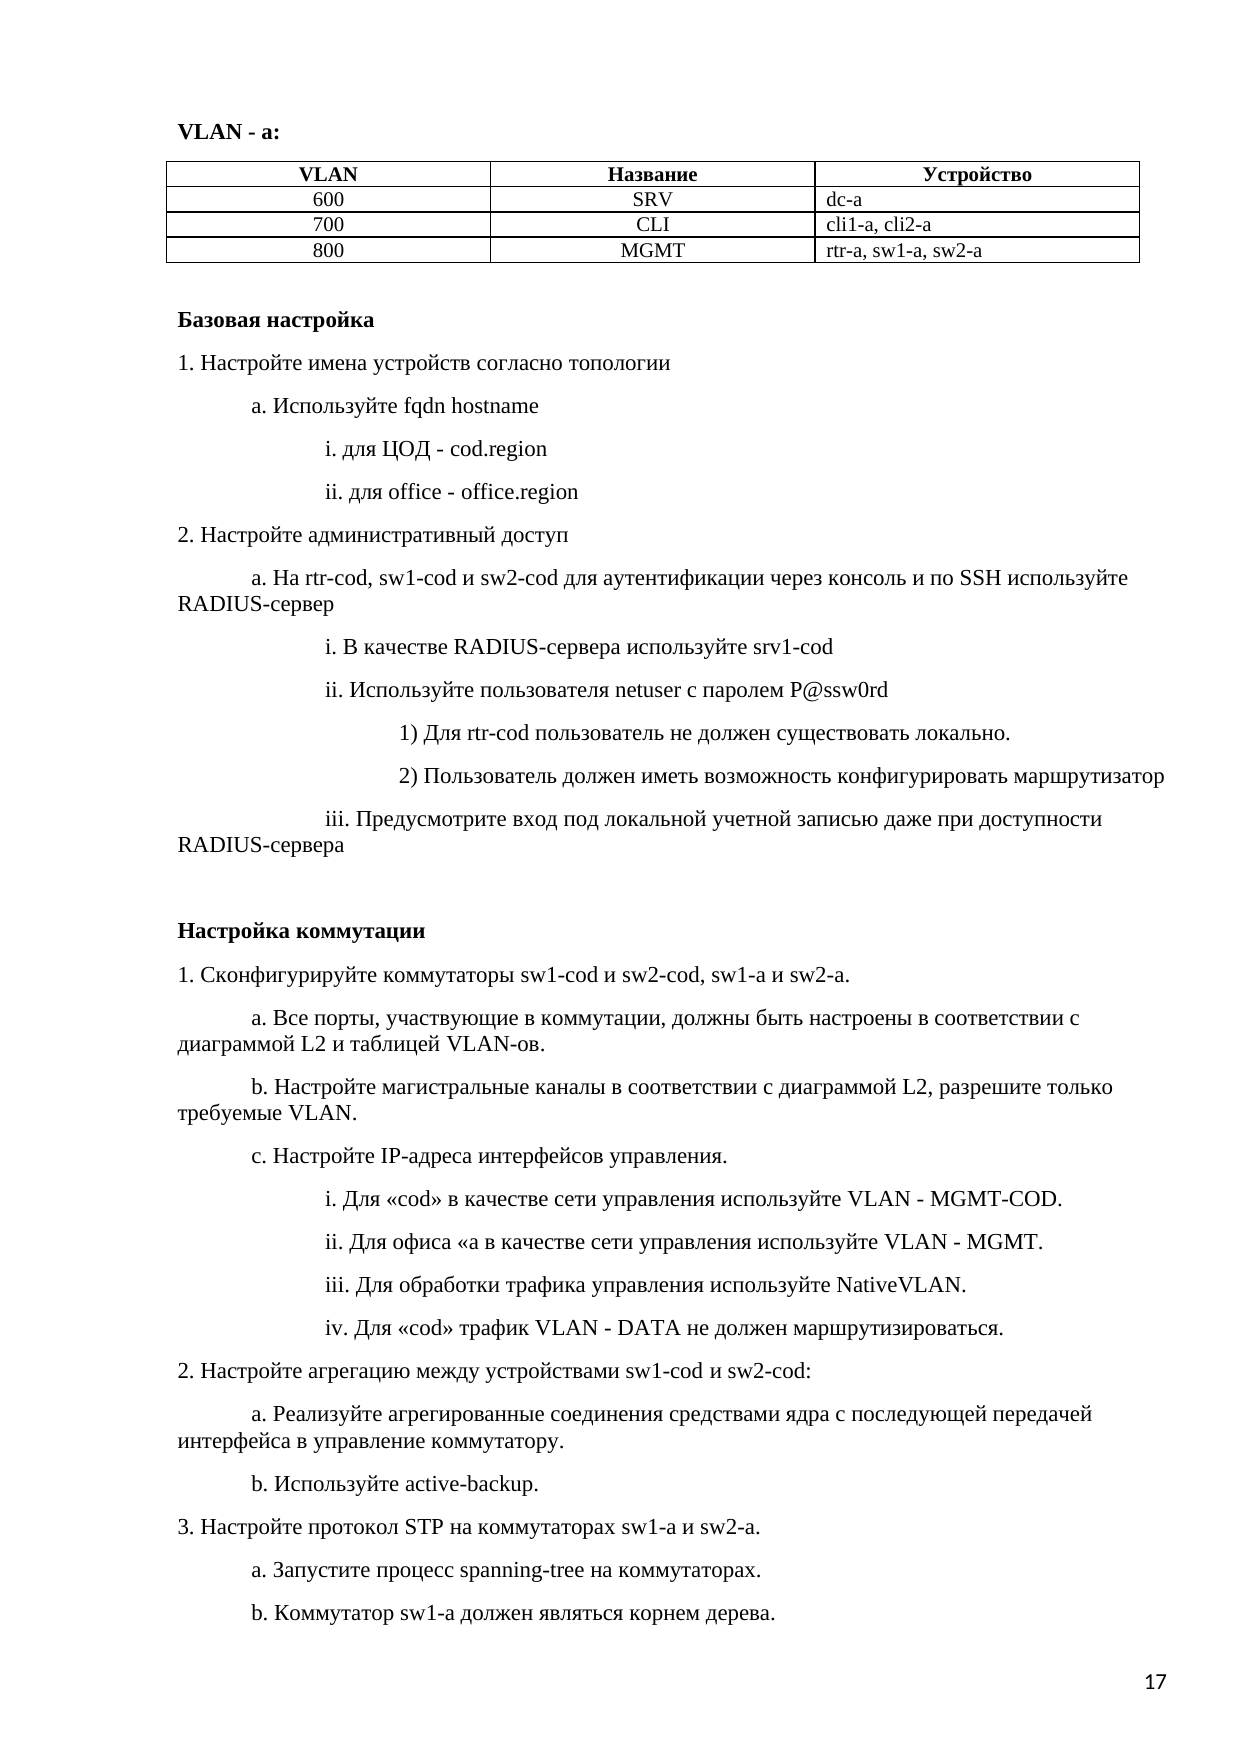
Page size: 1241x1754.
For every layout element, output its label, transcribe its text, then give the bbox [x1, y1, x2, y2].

text Настройка коммутации [177, 918, 1167, 944]
text 1) Для rtr-cod пользователь не должен существовать локально. [177, 719, 1167, 746]
table_cell MGMT [491, 238, 814, 262]
text c. Настройте IP-адреса интерфейсов управления. [177, 1142, 1167, 1169]
table_cell dc-a [816, 187, 1139, 211]
text iii. Для обработки трафика управления используйте NativeVLAN. [177, 1271, 1167, 1298]
text iv. Для «cod» трафик VLAN - DATA не должен маршрутизироваться. [177, 1314, 1167, 1341]
text a. Все порты, участвующие в коммутации, должны быть настроены в соответствии с диаграммой L2 и таблицей VLAN-ов. [177, 1004, 1167, 1056]
table_header VLAN [167, 162, 490, 186]
text b. Коммутатор sw1-a должен являться корнем дерева. [177, 1599, 1167, 1625]
text a. Запустите процесс spanning-tree на коммутаторах. [177, 1556, 1167, 1582]
table_header Название [491, 162, 814, 186]
text 1. Сконфигурируйте коммутаторы sw1-cod и sw2-cod, sw1-a и sw2-a. [177, 961, 1167, 987]
text a. Используйте fqdn hostname [177, 392, 1167, 418]
text iii. Предусмотрите вход под локальной учетной записью даже при доступности RADIUS-сервера [177, 805, 1167, 858]
text i. для ЦОД - cod.region [251, 435, 1167, 461]
text b. Используйте active-backup. [177, 1470, 1167, 1496]
table_cell SRV [491, 187, 814, 211]
table_cell 700 [167, 213, 490, 236]
table_cell 800 [167, 238, 490, 262]
table_cell CLI [491, 213, 814, 236]
text 2. Настройте агрегацию между устройствами sw1-cod и sw2-cod: [177, 1357, 1167, 1384]
text i. В качестве RADIUS-сервера используйте srv1-cod [177, 633, 1167, 659]
text 3. Настройте протокол STP на коммутаторах sw1-a и sw2-a. [177, 1513, 1167, 1539]
text VLAN - a: [177, 118, 1167, 144]
text a. Реализуйте агрегированные соединения средствами ядра с последующей передачей интерфейса в управление коммутатору. [177, 1401, 1167, 1453]
table_cell cli1-a, cli2-a [816, 213, 1139, 236]
text b. Настройте магистральные каналы в соответствии с диаграммой L2, разрешите только требуемые VLAN. [177, 1073, 1167, 1126]
table_header Устройство [816, 162, 1139, 186]
table_cell rtr-a, sw1-a, sw2-a [816, 238, 1139, 262]
text i. Для «cod» в качестве сети управления используйте VLAN - MGMT-COD. [177, 1185, 1167, 1212]
text a. На rtr-cod, sw1-cod и sw2-cod для аутентификации через консоль и по SSH используйте RADIUS-сервер [177, 564, 1167, 616]
text ii. Для офиса «a в качестве сети управления используйте VLAN - MGMT. [177, 1228, 1167, 1255]
text 2) Пользователь должен иметь возможность конфигурировать маршрутизатор [177, 762, 1167, 788]
text ii. Используйте пользователя netuser с паролем P@ssw0rd [177, 676, 1167, 702]
text 1. Настройте имена устройств согласно топологии [177, 349, 1167, 375]
text 2. Настройте административный доступ [177, 521, 1167, 547]
text ii. для office - office.region [251, 478, 1167, 504]
table_cell 600 [167, 187, 490, 211]
text Базовая настройка [177, 306, 1167, 332]
